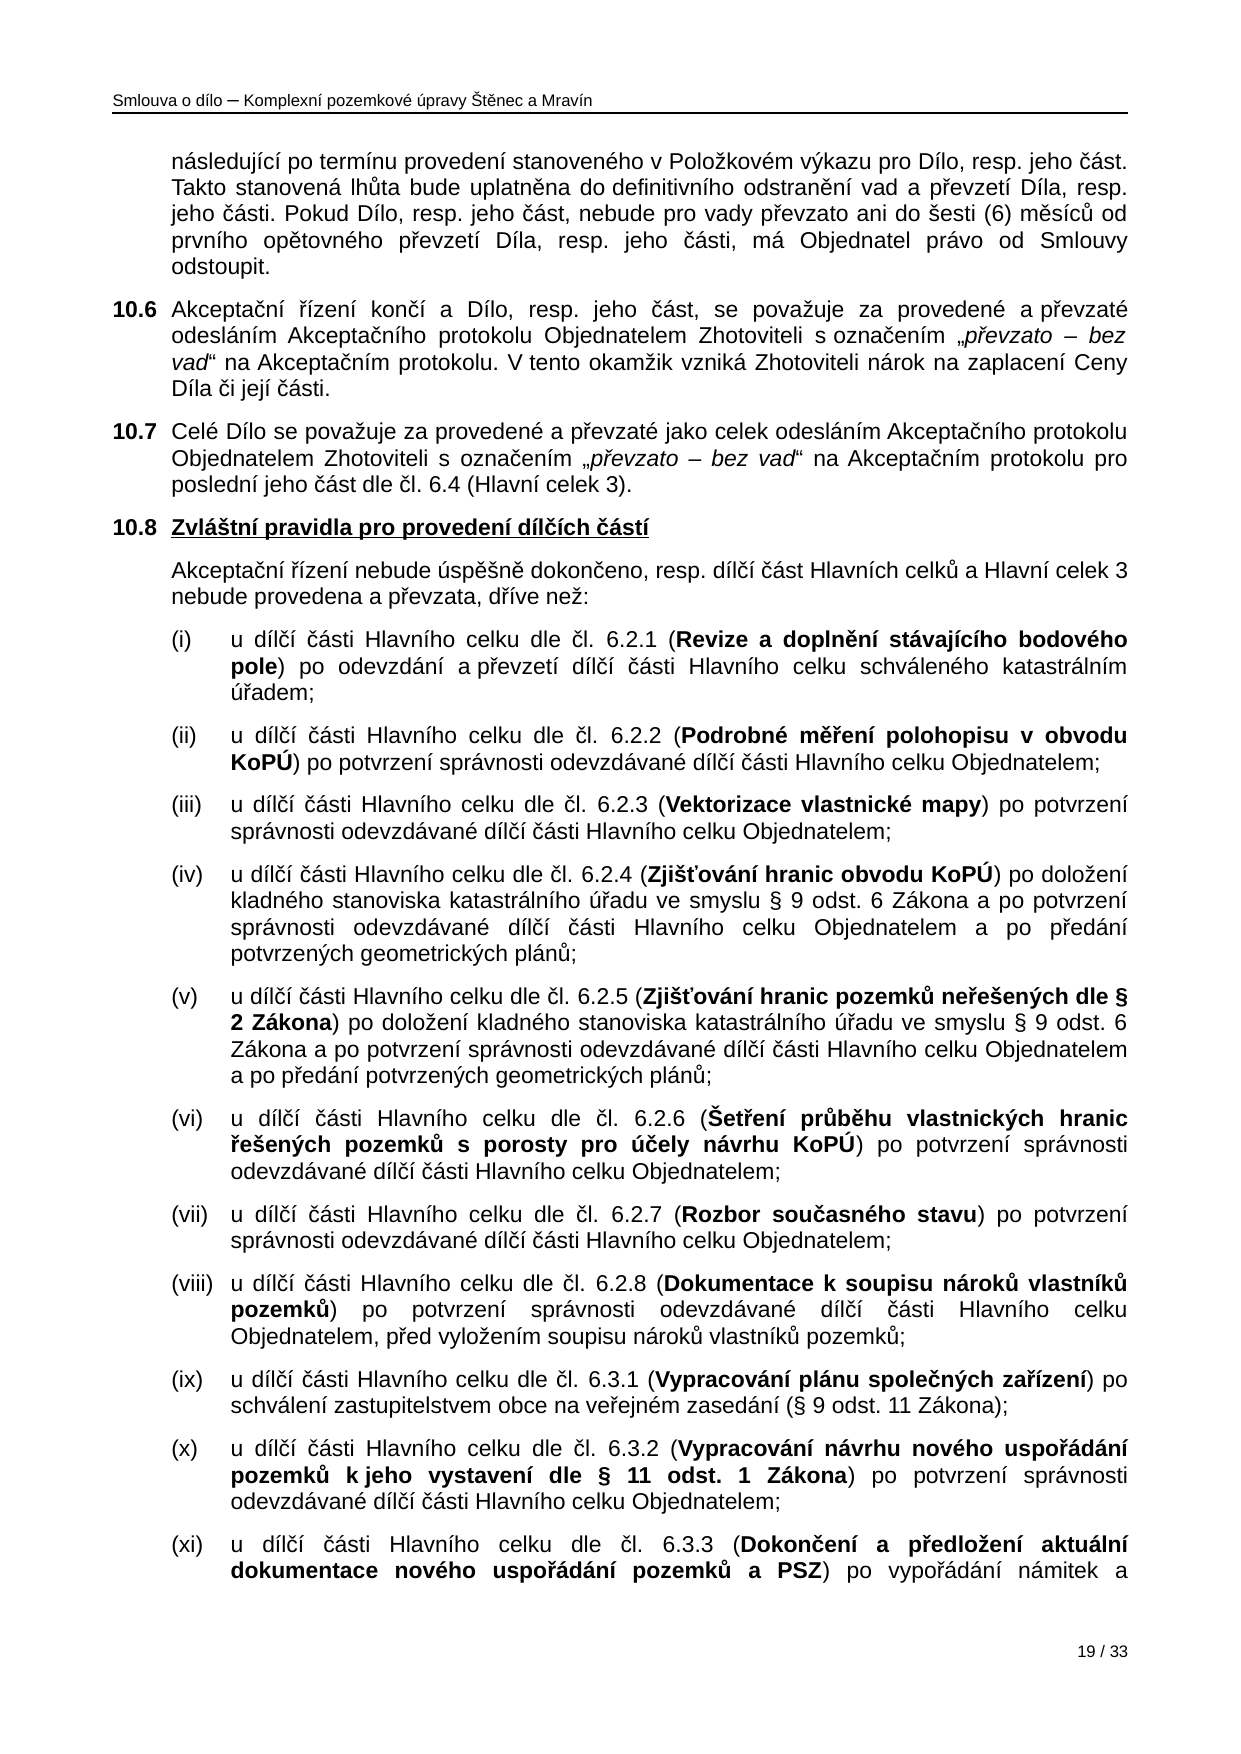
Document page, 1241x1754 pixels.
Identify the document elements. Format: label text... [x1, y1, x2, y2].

list Akceptační řízení nebude úspěšně dokončeno, resp. dílčí část Hlavních celků a Hlavní celek 3 nebude provedena a převzata, dříve než: [171, 557, 1128, 610]
list u dílčí části Hlavního celku dle čl. 6.2.6 (Šetření průběhu vlastnických hranic řešených pozemků s porosty pro účely návrhu KoPÚ) po potvrzení správnosti odevzdávané dílčí části Hlavního celku Objednatelem; [171, 1105, 1128, 1184]
list u dílčí části Hlavního celku dle čl. 6.2.8 (Dokumentace k soupisu nároků vlastníků pozemků) po potvrzení správnosti odevzdávané dílčí části Hlavního celku Objednatelem, před vyložením soupisu nároků vlastníků pozemků; [171, 1270, 1128, 1349]
list u dílčí části Hlavního celku dle čl. 6.2.5 (Zjišťování hranic pozemků neřešených dle § 2 Zákona) po doložení kladného stanoviska katastrálního úřadu ve smyslu § 9 odst. 6 Zákona a po potvrzení správnosti odevzdávané dílčí části Hlavního celku Objednatelem a po předání potvrzených geometrických plánů; [171, 983, 1128, 1088]
list u dílčí části Hlavního celku dle čl. 6.2.4 (Zjišťování hranic obvodu KoPÚ) po doložení kladného stanoviska katastrálního úřadu ve smyslu § 9 odst. 6 Zákona a po potvrzení správnosti odevzdávané dílčí části Hlavního celku Objednatelem a po předání potvrzených geometrických plánů; [171, 861, 1128, 966]
list u dílčí části Hlavního celku dle čl. 6.2.2 (Podrobné měření polohopisu v obvodu KoPÚ) po potvrzení správnosti odevzdávané dílčí části Hlavního celku Objednatelem; [171, 722, 1128, 775]
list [171, 1531, 1128, 1584]
text Zvláštní pravidla pro provedení dílčích částí [112, 514, 1128, 540]
list u dílčí části Hlavního celku dle čl. 6.3.2 (Vypracování návrhu nového uspořádání pozemků k jeho vystavení dle § 11 odst. 1 Zákona) po potvrzení správnosti odevzdávané dílčí části Hlavního celku Objednatelem; [171, 1435, 1128, 1514]
text Celé Dílo se považuje za provedené a převzaté jako celek odesláním Akceptačního protokolu Objednatelem Zhotoviteli s označením „převzato – bez vad“ na Akceptačním protokolu pro poslední jeho část dle čl. 6.4 (Hlavní celek 3). [112, 418, 1128, 497]
text Akceptační řízení končí a Dílo, resp. jeho část, se považuje za provedené a převzaté odesláním Akceptačního protokolu Objednatelem Zhotoviteli s označením „převzato – bez vad“ na Akceptačním protokolu. V tento okamžik vzniká Zhotoviteli nárok na zaplacení Ceny Díla či její části. [112, 296, 1128, 402]
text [112, 148, 1128, 279]
list u dílčí části Hlavního celku dle čl. 6.3.1 (Vypracování plánu společných zařízení) po schválení zastupitelstvem obce na veřejném zasedání (§ 9 odst. 11 Zákona); [171, 1366, 1128, 1418]
list u dílčí části Hlavního celku dle čl. 6.2.1 (Revize a doplnění stávajícího bodového pole) po odevzdání a převzetí dílčí části Hlavního celku schváleného katastrálním úřadem; [171, 626, 1128, 705]
list u dílčí části Hlavního celku dle čl. 6.2.7 (Rozbor současného stavu) po potvrzení správnosti odevzdávané dílčí části Hlavního celku Objednatelem; [171, 1201, 1128, 1253]
list u dílčí části Hlavního celku dle čl. 6.2.3 (Vektorizace vlastnické mapy) po potvrzení správnosti odevzdávané dílčí části Hlavního celku Objednatelem; [171, 791, 1128, 844]
